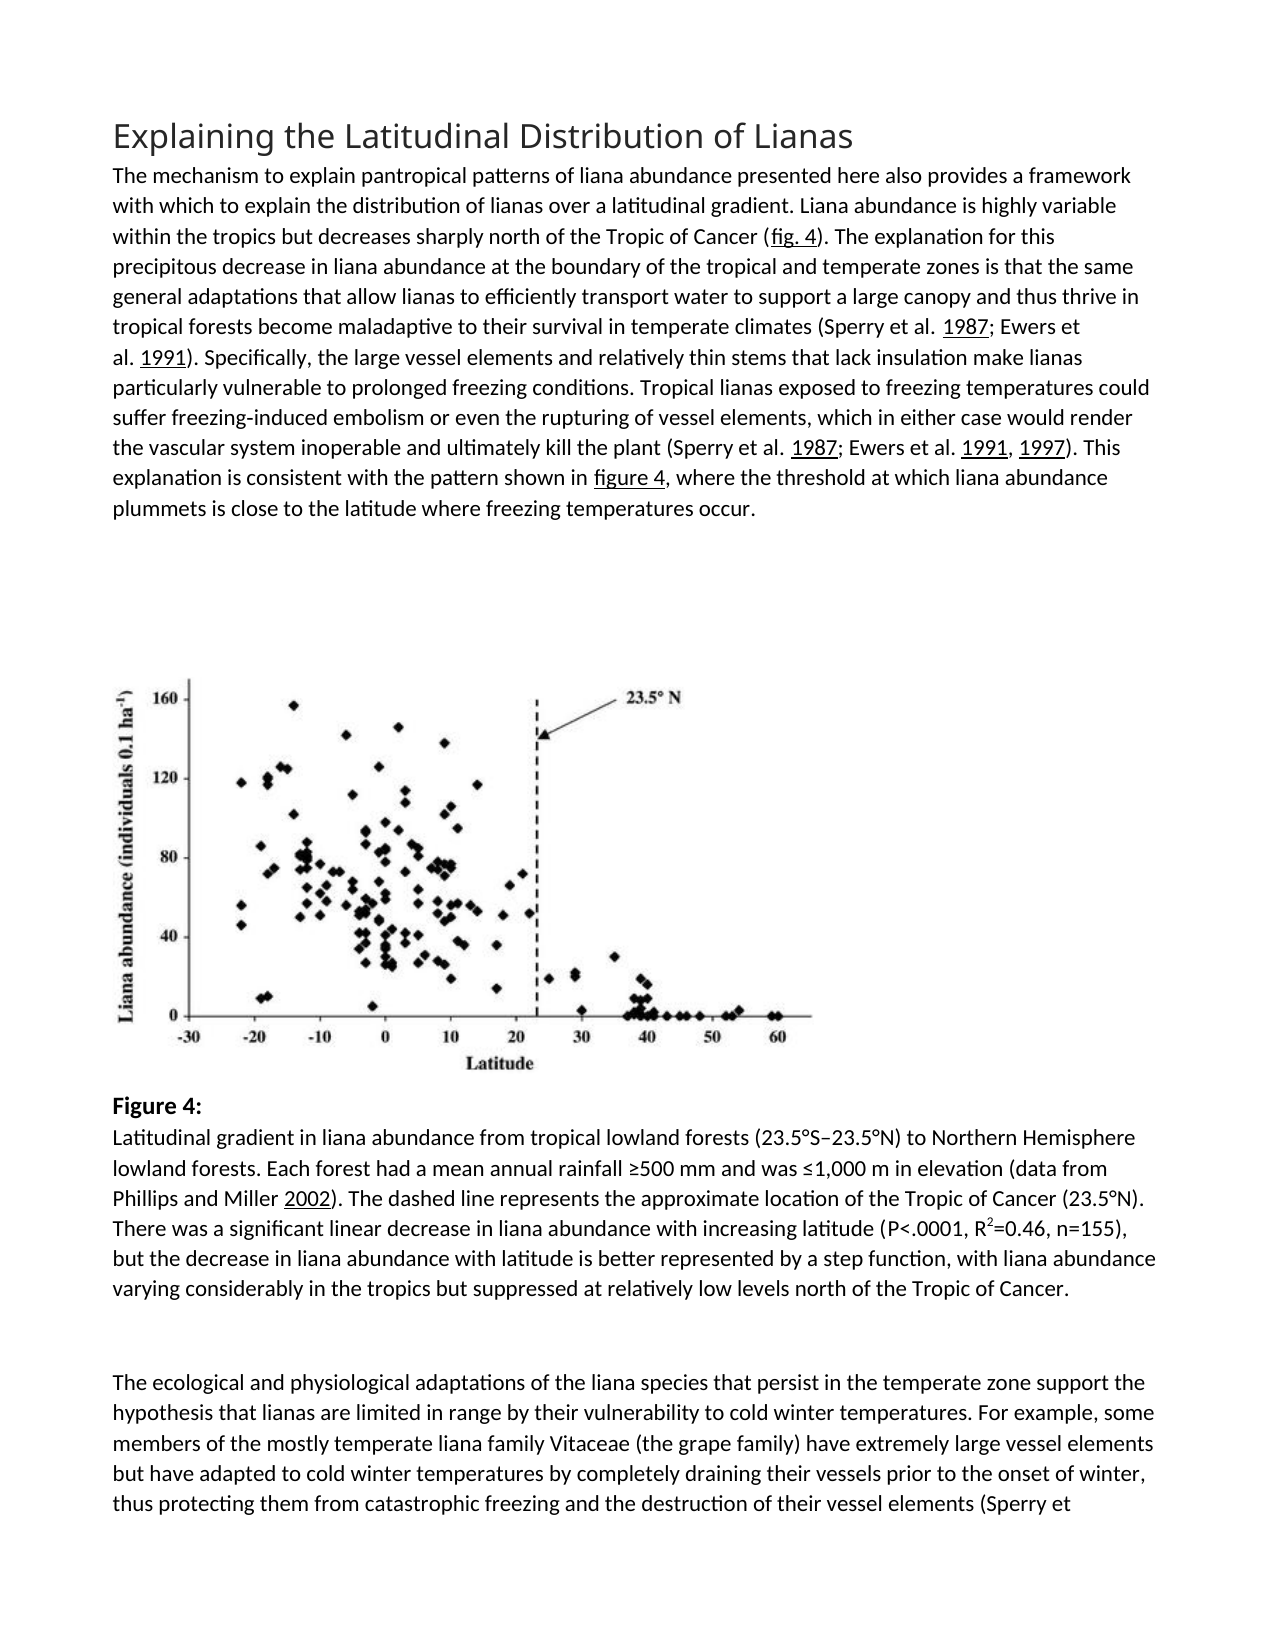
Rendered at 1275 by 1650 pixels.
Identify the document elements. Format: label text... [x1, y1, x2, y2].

subtitle Figure 4: [112, 1091, 1162, 1121]
text The mechanism to explain pantropical patterns of liana abundance presented here also provides a framework with which to explain the distribution of lianas over a latitudinal gradient. Liana abundance is highly variable within the tropics but decreases sharply north of the Tropic of Cancer (fig. 4). The explanation for this precipitous decrease in liana abundance at the boundary of the tropical and temperate zones is that the same general adaptations that allow lianas to efficiently transport water to support a large canopy and thus thrive in tropical forests become maladaptive to their survival in temperate climates (Sperry et al. 1987; Ewers et al. 1991). Specifically, the large vessel elements and relatively thin stems that lack insulation make lianas particularly vulnerable to prolonged freezing conditions. Tropical lianas exposed to freezing temperatures could suffer freezing‐induced embolism or even the rupturing of vessel elements, which in either case would render the vascular system inoperable and ultimately kill the plant (Sperry et al. 1987; Ewers et al. 1991, 1997). This explanation is consistent with the pattern shown in figure 4, where the threshold at which liana abundance plummets is close to the latitude where freezing temperatures occur. [112, 161, 1162, 522]
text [112, 1368, 1162, 1517]
subtitle Explaining the Latitudinal Distribution of Lianas [112, 112, 1162, 158]
picture [112, 677, 814, 1074]
text Latitudinal gradient in liana abundance from tropical lowland forests (23.5°S–23.5°N) to Northern Hemisphere lowland forests. Each forest had a mean annual rainfall ≥500 mm and was ≤1,000 m in elevation (data from Phillips and Miller 2002). The dashed line represents the approximate location of the Tropic of Cancer (23.5°N). There was a significant linear decrease in liana abundance with increasing latitude (P<.0001, R2=0.46, n=155), but the decrease in liana abundance with latitude is better represented by a step function, with liana abundance varying considerably in the tropics but suppressed at relatively low levels north of the Tropic of Cancer. [112, 1123, 1162, 1302]
